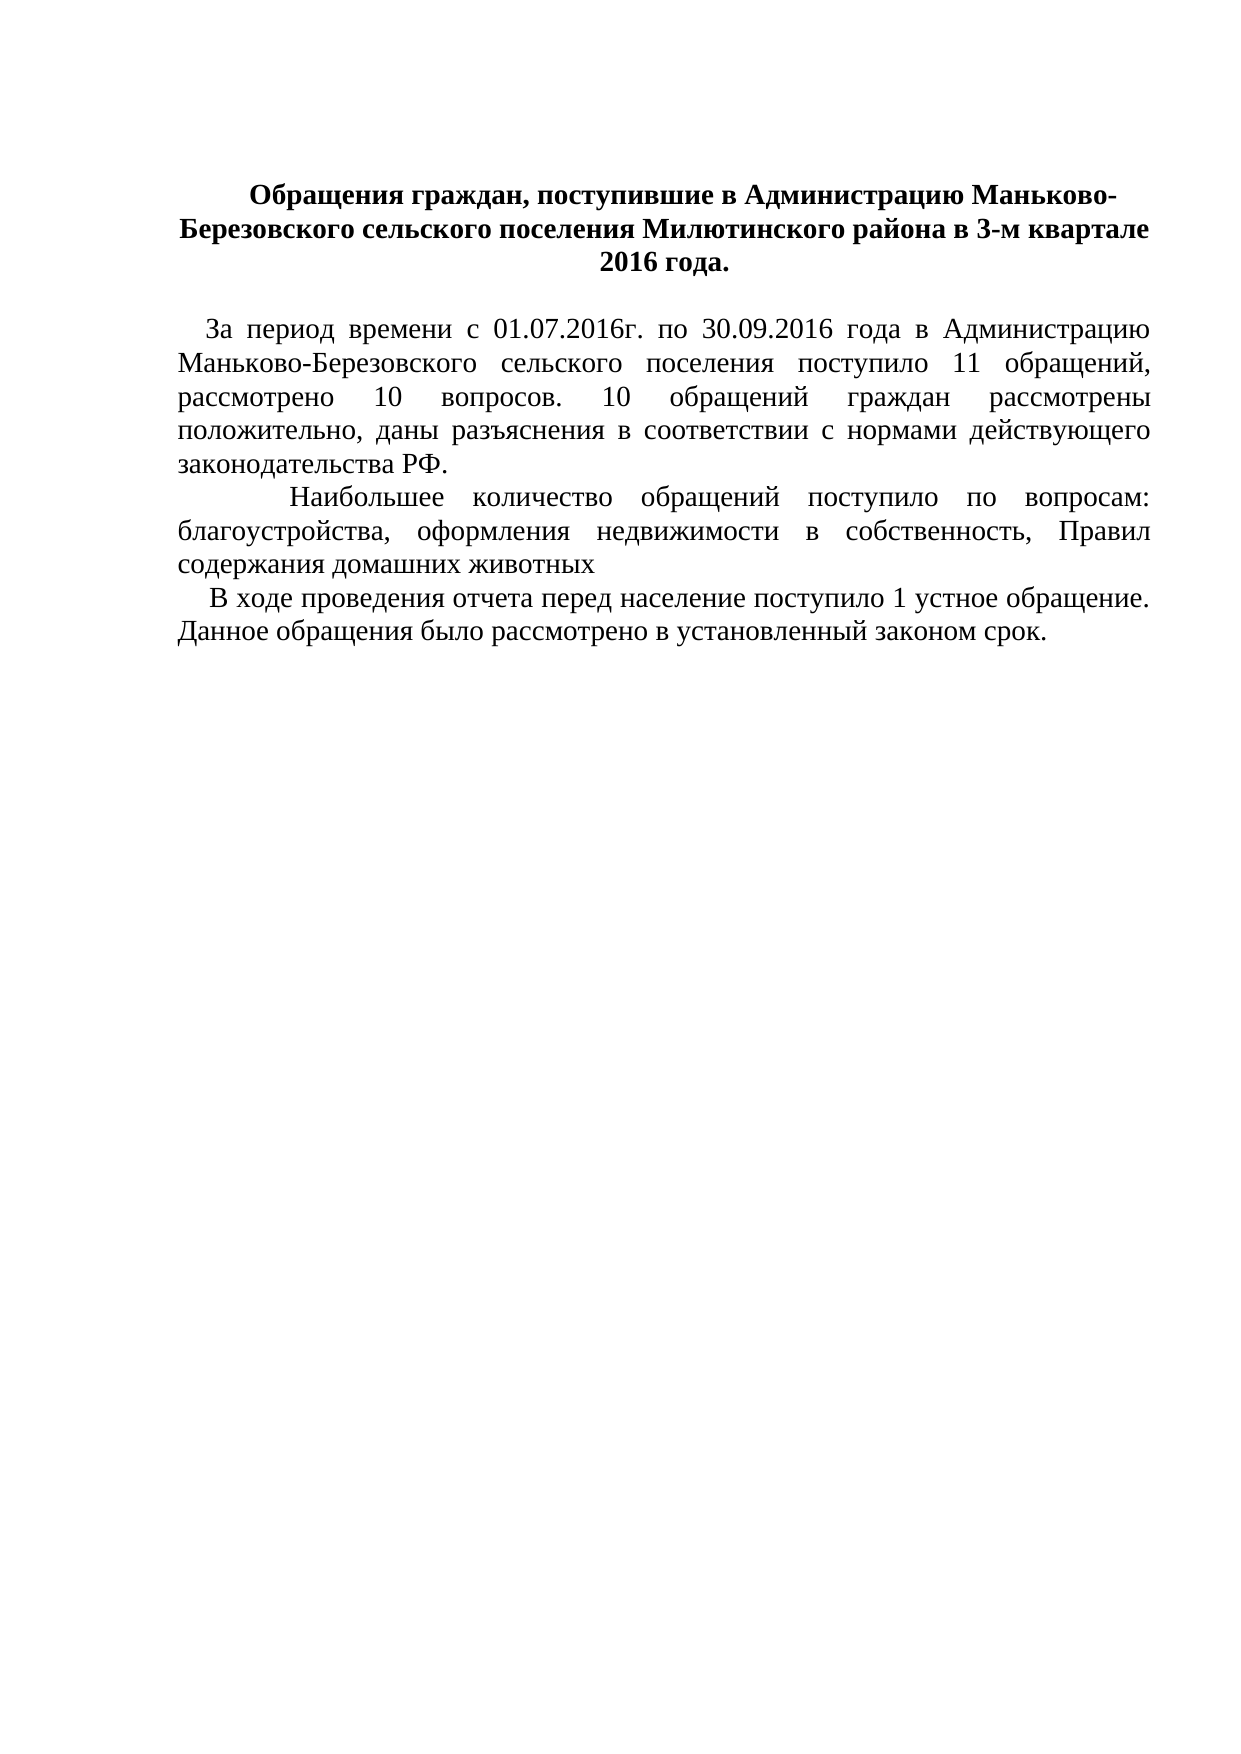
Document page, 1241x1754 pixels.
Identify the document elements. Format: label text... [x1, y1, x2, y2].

text В ходе проведения отчета перед население поступило 1 устное обращение. Данное обращения было рассмотрено в установленный законом срок. [177, 580, 1152, 647]
text Обращения граждан, поступившие в Администрацию Маньково-Березовского сельского поселения Милютинского района в 3-м квартале 2016 года. [177, 177, 1152, 278]
text Наибольшее количество обращений поступило по вопросам: благоустройства, оформления недвижимости в собственность, Правил содержания домашних животных [177, 479, 1152, 580]
text За период времени с 01.07.2016г. по 30.09.2016 года в Администрацию Маньково-Березовского сельского поселения поступило 11 обращений, рассмотрено 10 вопросов. 10 обращений граждан рассмотрены положительно, даны разъяснения в соответствии с нормами действующего законодательства РФ. [177, 312, 1152, 479]
